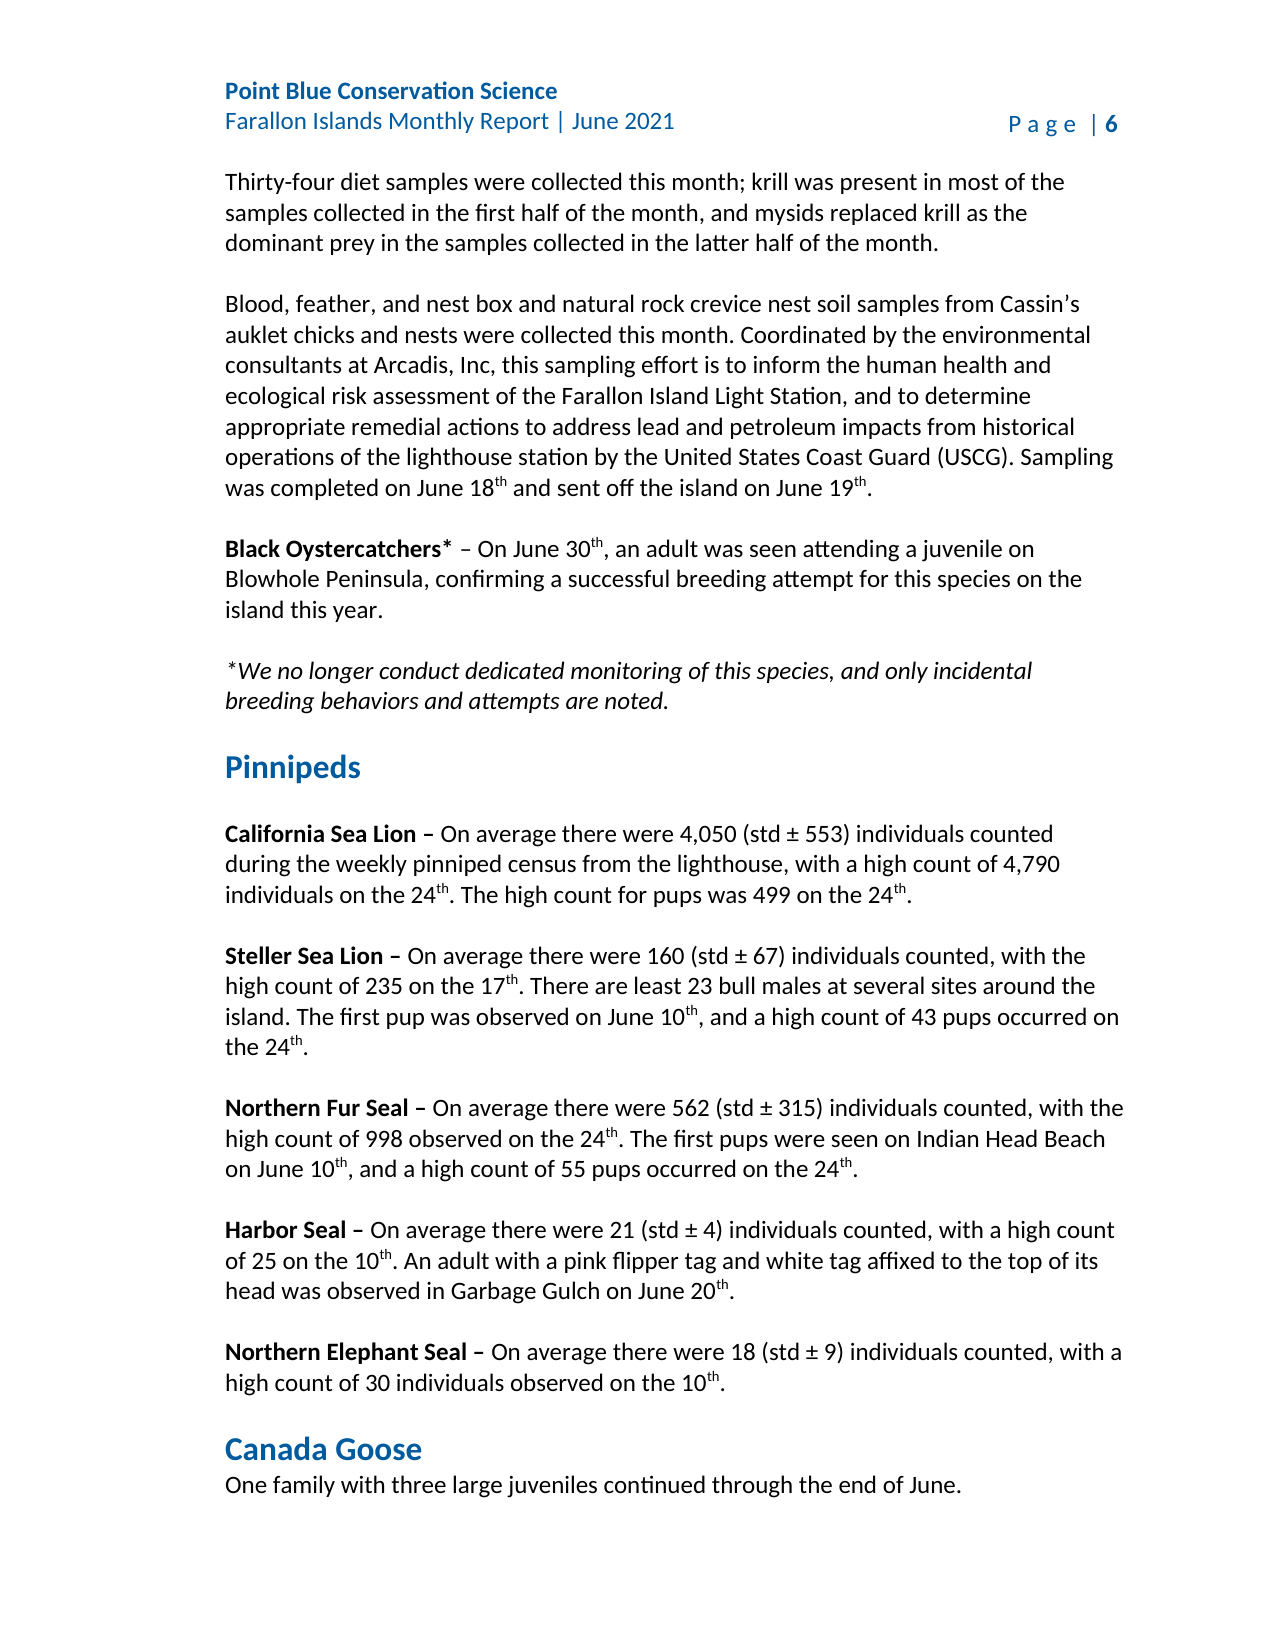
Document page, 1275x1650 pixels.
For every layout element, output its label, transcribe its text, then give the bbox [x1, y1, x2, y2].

text Steller Sea Lion – On average there were 160 (std ± 67) individuals counted, with the high count of 235 on the 17th. There are least 23 bull males at several sites around the island. The first pup was observed on June 10th, and a high count of 43 pups occurred on the 24th. [225, 940, 1125, 1062]
text Blood, feather, and nest box and natural rock crevice nest soil samples from Cassin’s auklet chicks and nests were collected this month. Coordinated by the environmental consultants at Arcadis, Inc, this sampling effort is to inform the human health and ecological risk assessment of the Farallon Island Light Station, and to determine appropriate remedial actions to address lead and petroleum impacts from historical operations of the lighthouse station by the United States Coast Guard (USCG). Sampling was completed on June 18th and sent off the island on June 19th. [225, 289, 1125, 502]
text Harbor Seal – On average there were 21 (std ± 4) individuals counted, with a high count of 25 on the 10th. An adult with a pink flipper tag and white tag affixed to the top of its head was observed in Garbage Gulch on June 20th. [225, 1214, 1125, 1306]
text Northern Elephant Seal – On average there were 18 (std ± 9) individuals counted, with a high count of 30 individuals observed on the 10th. [225, 1337, 1125, 1398]
text Black Oystercatchers* – On June 30th, an adult was seen attending a juvenile on Blowhole Peninsula, confirming a successful breeding attempt for this species on the island this year. [225, 533, 1125, 624]
text Canada Goose [225, 1428, 1125, 1469]
text Thirty-four diet samples were collected this month; krill was present in most of the samples collected in the first half of the month, and mysids replaced krill as the dominant prey in the samples collected in the latter half of the month. [225, 167, 1125, 258]
text Northern Fur Seal – On average there were 562 (std ± 315) individuals counted, with the high count of 998 observed on the 24th. The first pups were seen on Indian Head Beach on June 10th, and a high count of 55 pups occurred on the 24th. [225, 1092, 1125, 1184]
text Pinnipeds [225, 746, 1125, 787]
text *We no longer conduct dedicated monitoring of this species, and only incidental breeding behaviors and attempts are noted. [225, 655, 1125, 716]
text California Sea Lion – On average there were 4,050 (std ± 553) individuals counted during the weekly pinniped census from the lighthouse, with a high count of 4,790 individuals on the 24th. The high count for pups was 499 on the 24th. [225, 818, 1125, 909]
text One family with three large juveniles continued through the end of June. [225, 1469, 1125, 1499]
